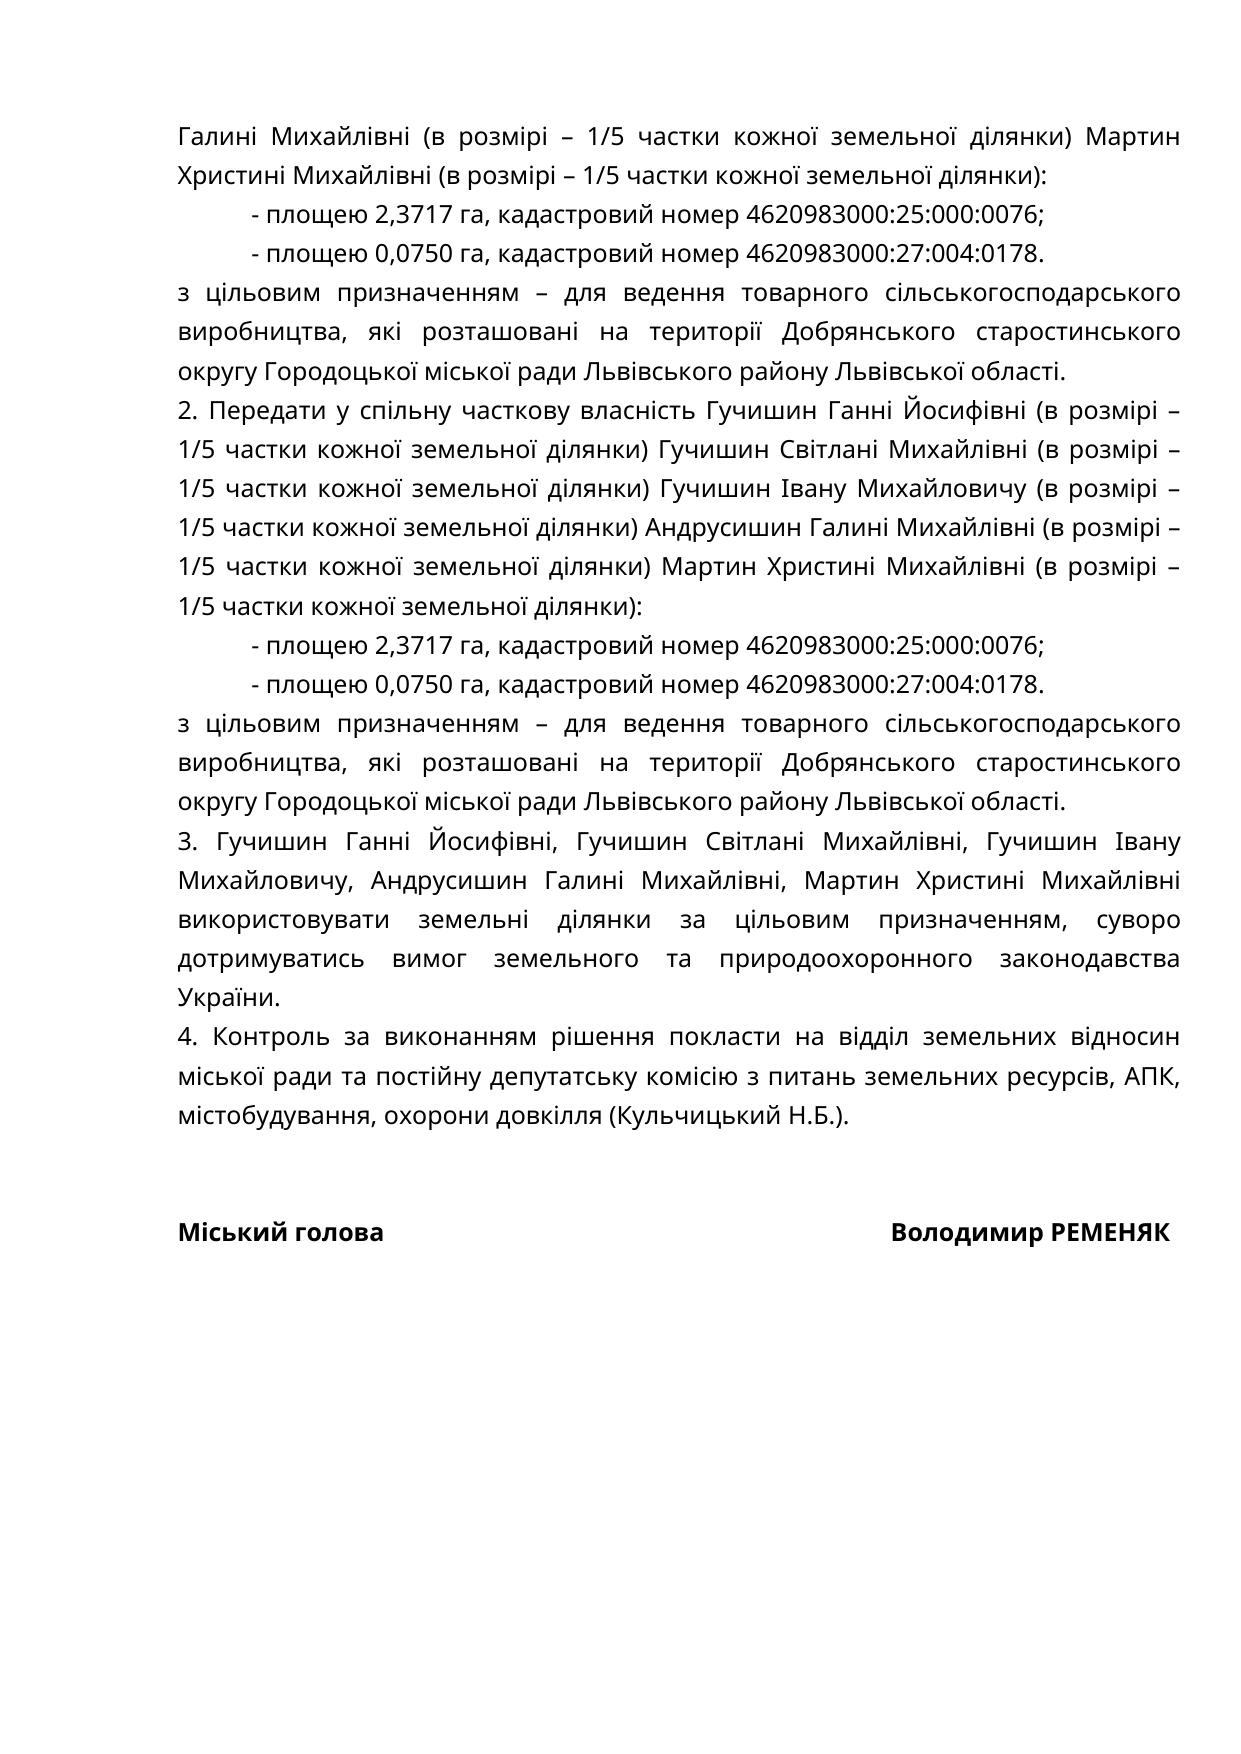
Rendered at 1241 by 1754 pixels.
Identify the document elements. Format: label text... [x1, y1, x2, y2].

text 4. Контроль за виконанням рішення покласти на відділ земельних відносин міської ради та постійну депутатську комісію з питань земельних ресурсів, АПК, містобудування, охорони довкілля (Кульчицький Н.Б.). [177, 1019, 1182, 1131]
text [177, 118, 1182, 191]
text - площею 2,3717 га, кадастровий номер 4620983000:25:000:0076; [177, 196, 1182, 231]
text - площею 2,3717 га, кадастровий номер 4620983000:25:000:0076; [177, 627, 1182, 661]
text Міський голова Володимир РЕМЕНЯК [177, 1215, 1181, 1249]
text з цільовим призначенням – для ведення товарного сільськогосподарського виробництва, які розташовані на території Добрянського старостинського округу Городоцької міської ради Львівського району Львівської області. [177, 706, 1182, 818]
text 3. Гучишин Ганні Йосифівні, Гучишин Світлані Михайлівні, Гучишин Івану Михайловичу, Андрусишин Галині Михайлівні, Мартин Христині Михайлівні використовувати земельні ділянки за цільовим призначенням, суворо дотримуватись вимог земельного та природоохоронного законодавства України. [177, 823, 1182, 1014]
text - площею 0,0750 га, кадастровий номер 4620983000:27:004:0178. [177, 236, 1182, 270]
text - площею 0,0750 га, кадастровий номер 4620983000:27:004:0178. [177, 666, 1182, 701]
text 2. Передати у спільну часткову власність Гучишин Ганні Йосифівні (в розмірі – 1/5 частки кожної земельної ділянки) Гучишин Світлані Михайлівні (в розмірі – 1/5 частки кожної земельної ділянки) Гучишин Івану Михайловичу (в розмірі – 1/5 частки кожної земельної ділянки) Андрусишин Галині Михайлівні (в розмірі – 1/5 частки кожної земельної ділянки) Мартин Христині Михайлівні (в розмірі – 1/5 частки кожної земельної ділянки): [177, 392, 1182, 622]
text з цільовим призначенням – для ведення товарного сільськогосподарського виробництва, які розташовані на території Добрянського старостинського округу Городоцької міської ради Львівського району Львівської області. [177, 275, 1182, 387]
